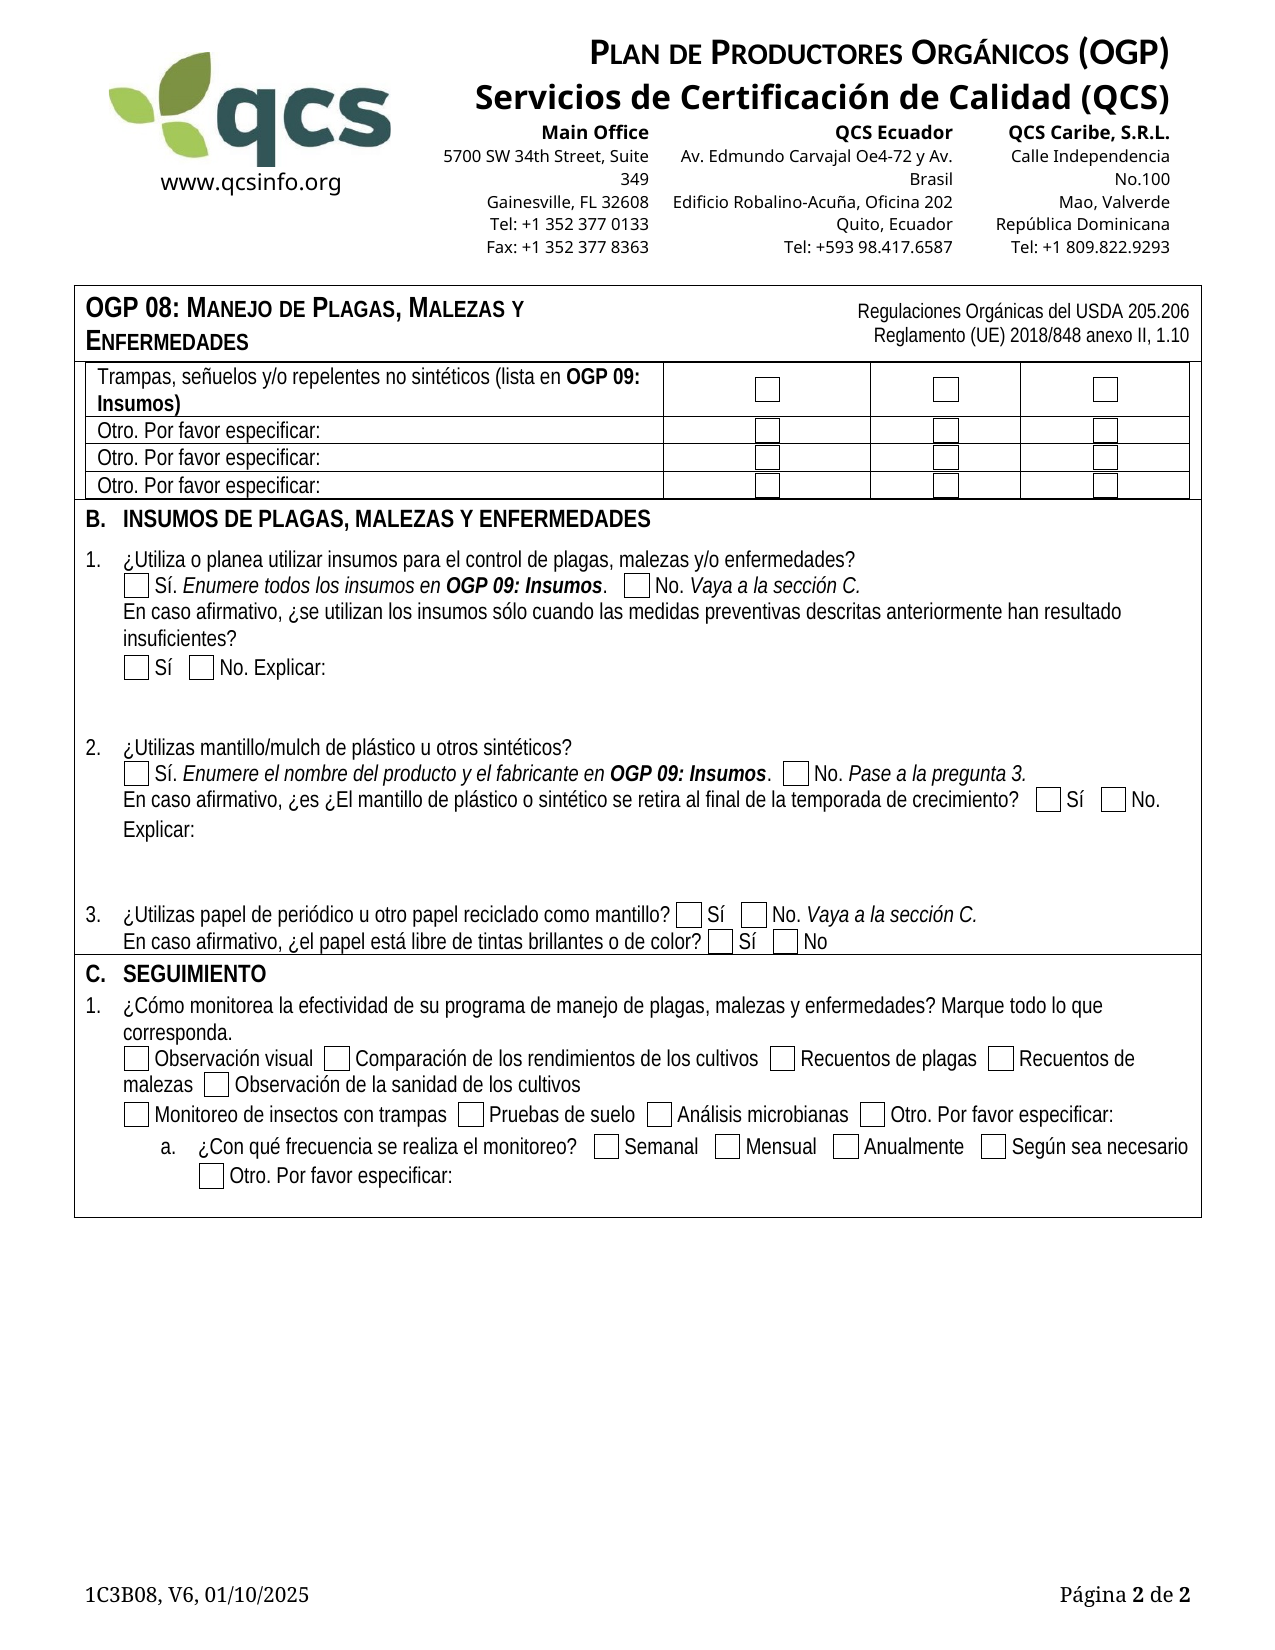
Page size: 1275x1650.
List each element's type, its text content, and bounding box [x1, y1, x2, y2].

table_header OGP 08: Manejo de Plagas, Malezas y Enfermedades [75, 286, 637, 361]
table_cell INSUMOS DE PLAGAS, MALEZAS Y ENFERMEDADES ¿Utiliza o planea utilizar insumos para el control de plagas, malezas y/o enfermedades? Sí. Enumere todos los insumos en OGP 09: Insumos. No. Vaya a la sección C. En caso afirmativo, ¿se utilizan los insumos sólo cuando las medidas preventivas descritas anteriormente han resultado insuficientes? Sí No. Explicar: ¿Utilizas mantillo/mulch de plástico u otros sintéticos? Sí. Enumere el nombre del producto y el fabricante en OGP 09: Insumos. No. Pase a la pregunta 3. En caso afirmativo, ¿es ¿El mantillo de plástico o sintético se retira al final de la temporada de crecimiento? Sí No. Explicar: ¿Utilizas papel de periódico u otro papel reciclado como mantillo? Sí No. Vaya a la sección C. En caso afirmativo, ¿el papel está libre de tintas brillantes o de color? Sí No [75, 500, 1201, 954]
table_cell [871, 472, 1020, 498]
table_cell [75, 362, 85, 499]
table_cell SEGUIMIENTO ¿Cómo monitorea la efectividad de su programa de manejo de plagas, malezas y enfermedades? Marque todo lo que corresponda. Observación visual Comparación de los rendimientos de los cultivos Recuentos de plagas Recuentos de malezas Observación de la sanidad de los cultivos Monitoreo de insectos con trampas Pruebas de suelo Análisis microbianas Otro. Por favor especificar: ¿Con qué frecuencia se realiza el monitoreo? Semanal Mensual Anualmente Según sea necesario Otro. Por favor especificar: [75, 955, 1201, 1217]
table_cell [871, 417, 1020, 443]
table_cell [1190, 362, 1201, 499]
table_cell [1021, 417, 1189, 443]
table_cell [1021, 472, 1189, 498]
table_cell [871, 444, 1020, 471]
table_header Regulaciones Orgánicas del USDA 205.206 Reglamento (UE) 2018/848 anexo II, 1.10 [638, 286, 1201, 361]
picture [108, 52, 391, 167]
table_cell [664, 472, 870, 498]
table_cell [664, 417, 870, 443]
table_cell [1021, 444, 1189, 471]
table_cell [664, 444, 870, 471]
